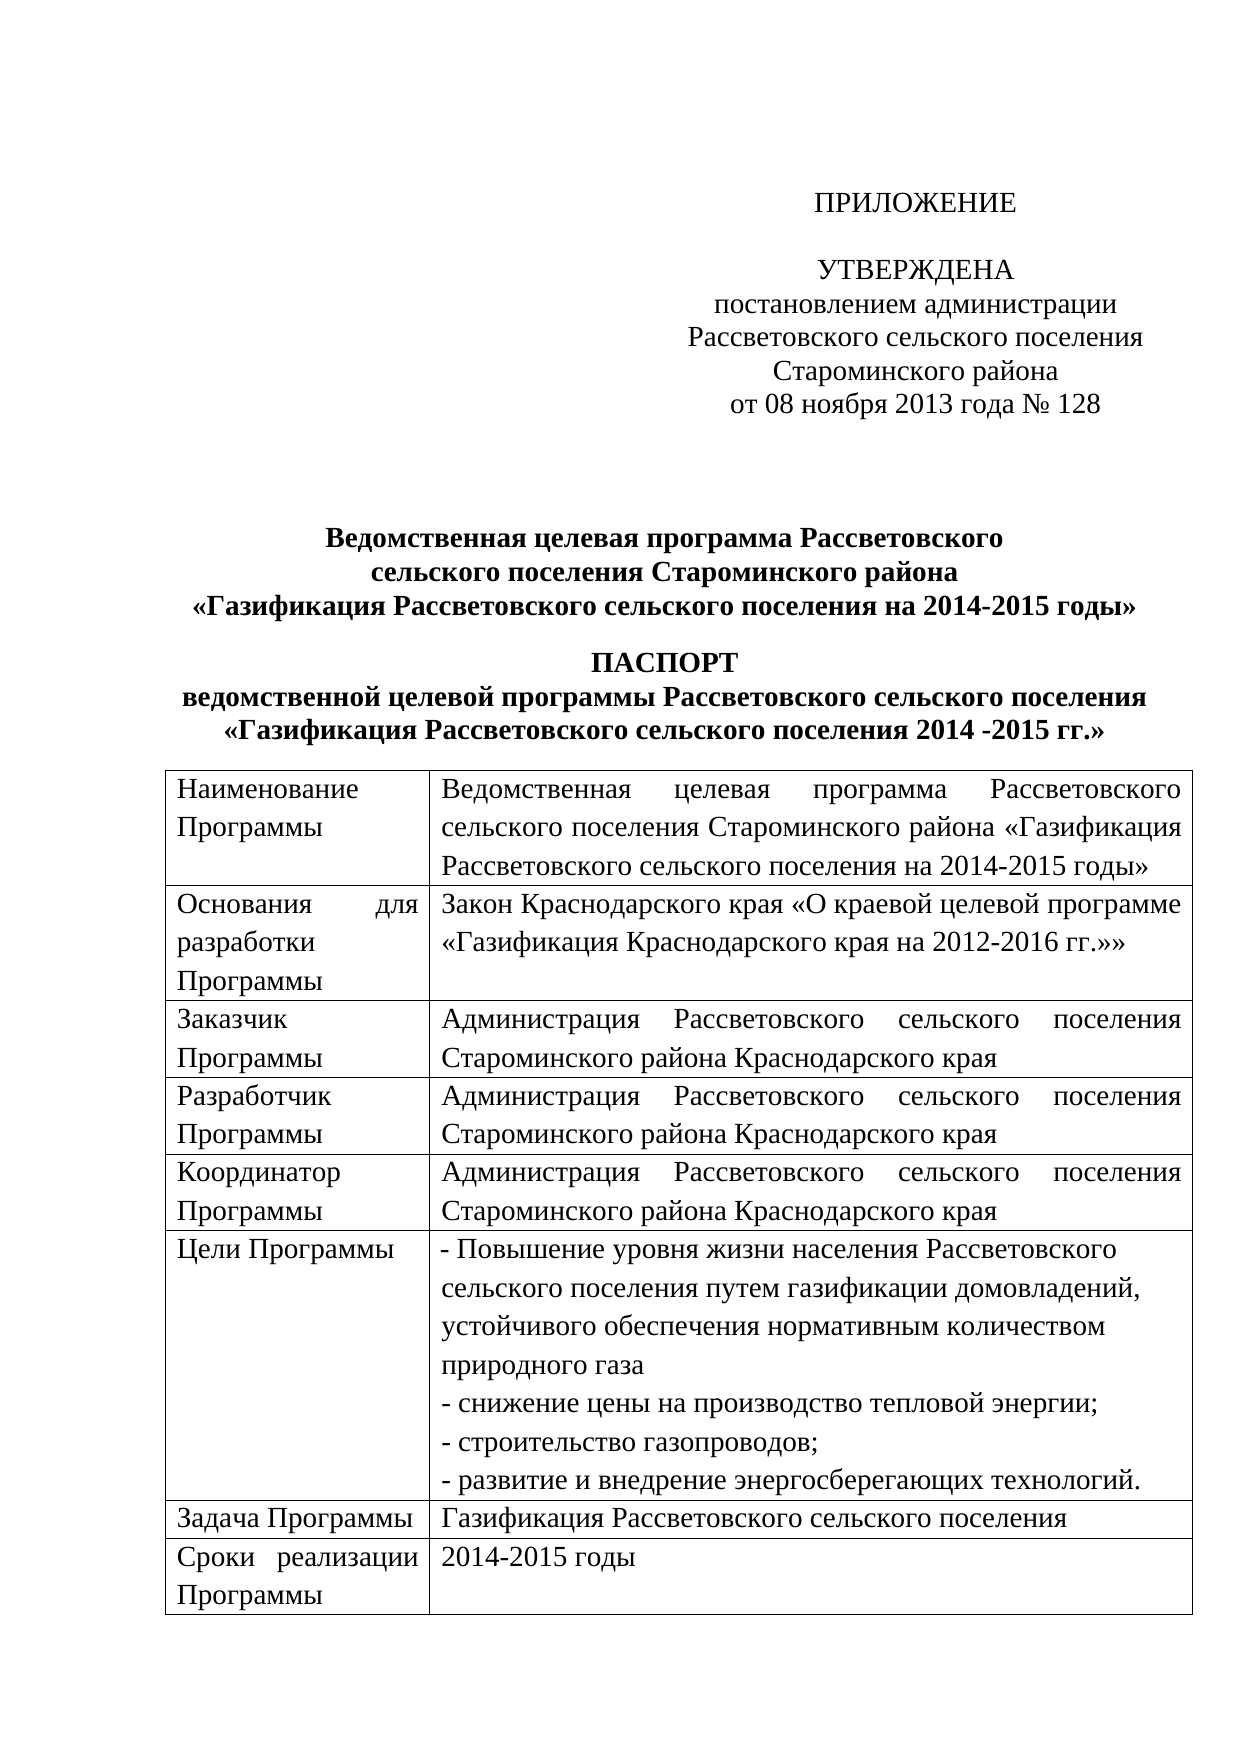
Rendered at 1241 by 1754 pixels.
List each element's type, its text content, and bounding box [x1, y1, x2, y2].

text Рассветовского сельского поселения Староминского района [679, 319, 1152, 386]
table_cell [166, 1539, 429, 1614]
text УТВЕРЖДЕНА [679, 252, 1152, 286]
text «Газификация Рассветовского сельского поселения на 2014-2015 годы» [177, 588, 1152, 621]
table_cell Закон Краснодарского края «О краевой целевой программе «Газификация Краснодарского края на 2012-2016 гг.»» [430, 886, 1192, 1000]
text ПРИЛОЖЕНИЕ [679, 185, 1152, 219]
text ведомственной целевой программы Рассветовского сельского поселения «Газификация Рассветовского сельского поселения 2014 -2015 гг.» [177, 679, 1152, 746]
table_cell Цели Программы [166, 1231, 429, 1499]
table_cell Основания для разработки Программы [166, 886, 429, 1000]
table_cell Координатор Программы [166, 1155, 429, 1230]
text ПАСПОРТ [177, 645, 1152, 679]
table_cell Заказчик Программы [166, 1001, 429, 1077]
table_header Наименование Программы [166, 771, 429, 885]
table_header Ведомственная целевая программа Рассветовского сельского поселения Староминского района «Газификация Рассветовского сельского поселения на 2014-2015 годы» [430, 771, 1192, 885]
table_cell Администрация Рассветовского сельского поселения Староминского района Краснодарского края [430, 1001, 1192, 1077]
text от 08 ноября 2013 года № 128 [679, 386, 1152, 420]
text Ведомственная целевая программа Рассветовского [177, 521, 1152, 554]
text постановлением администрации [679, 286, 1152, 319]
table_cell Администрация Рассветовского сельского поселения Староминского района Краснодарского края [430, 1155, 1192, 1230]
table_cell Разработчик Программы [166, 1078, 429, 1153]
table_cell Газификация Рассветовского сельского поселения [430, 1501, 1192, 1538]
text сельского поселения Староминского района [177, 554, 1152, 588]
table_cell - Повышение уровня жизни населения Рассветовского сельского поселения путем газификации домовладений, устойчивого обеспечения нормативным количеством природного газа - снижение цены на производство тепловой энергии; - строительство газопроводов; - развитие и внедрение энергосберегающих технологий. [430, 1231, 1192, 1499]
table_cell Задача Программы [166, 1501, 429, 1538]
table_cell 2014-2015 годы [430, 1539, 1192, 1614]
table_cell Администрация Рассветовского сельского поселения Староминского района Краснодарского края [430, 1078, 1192, 1153]
